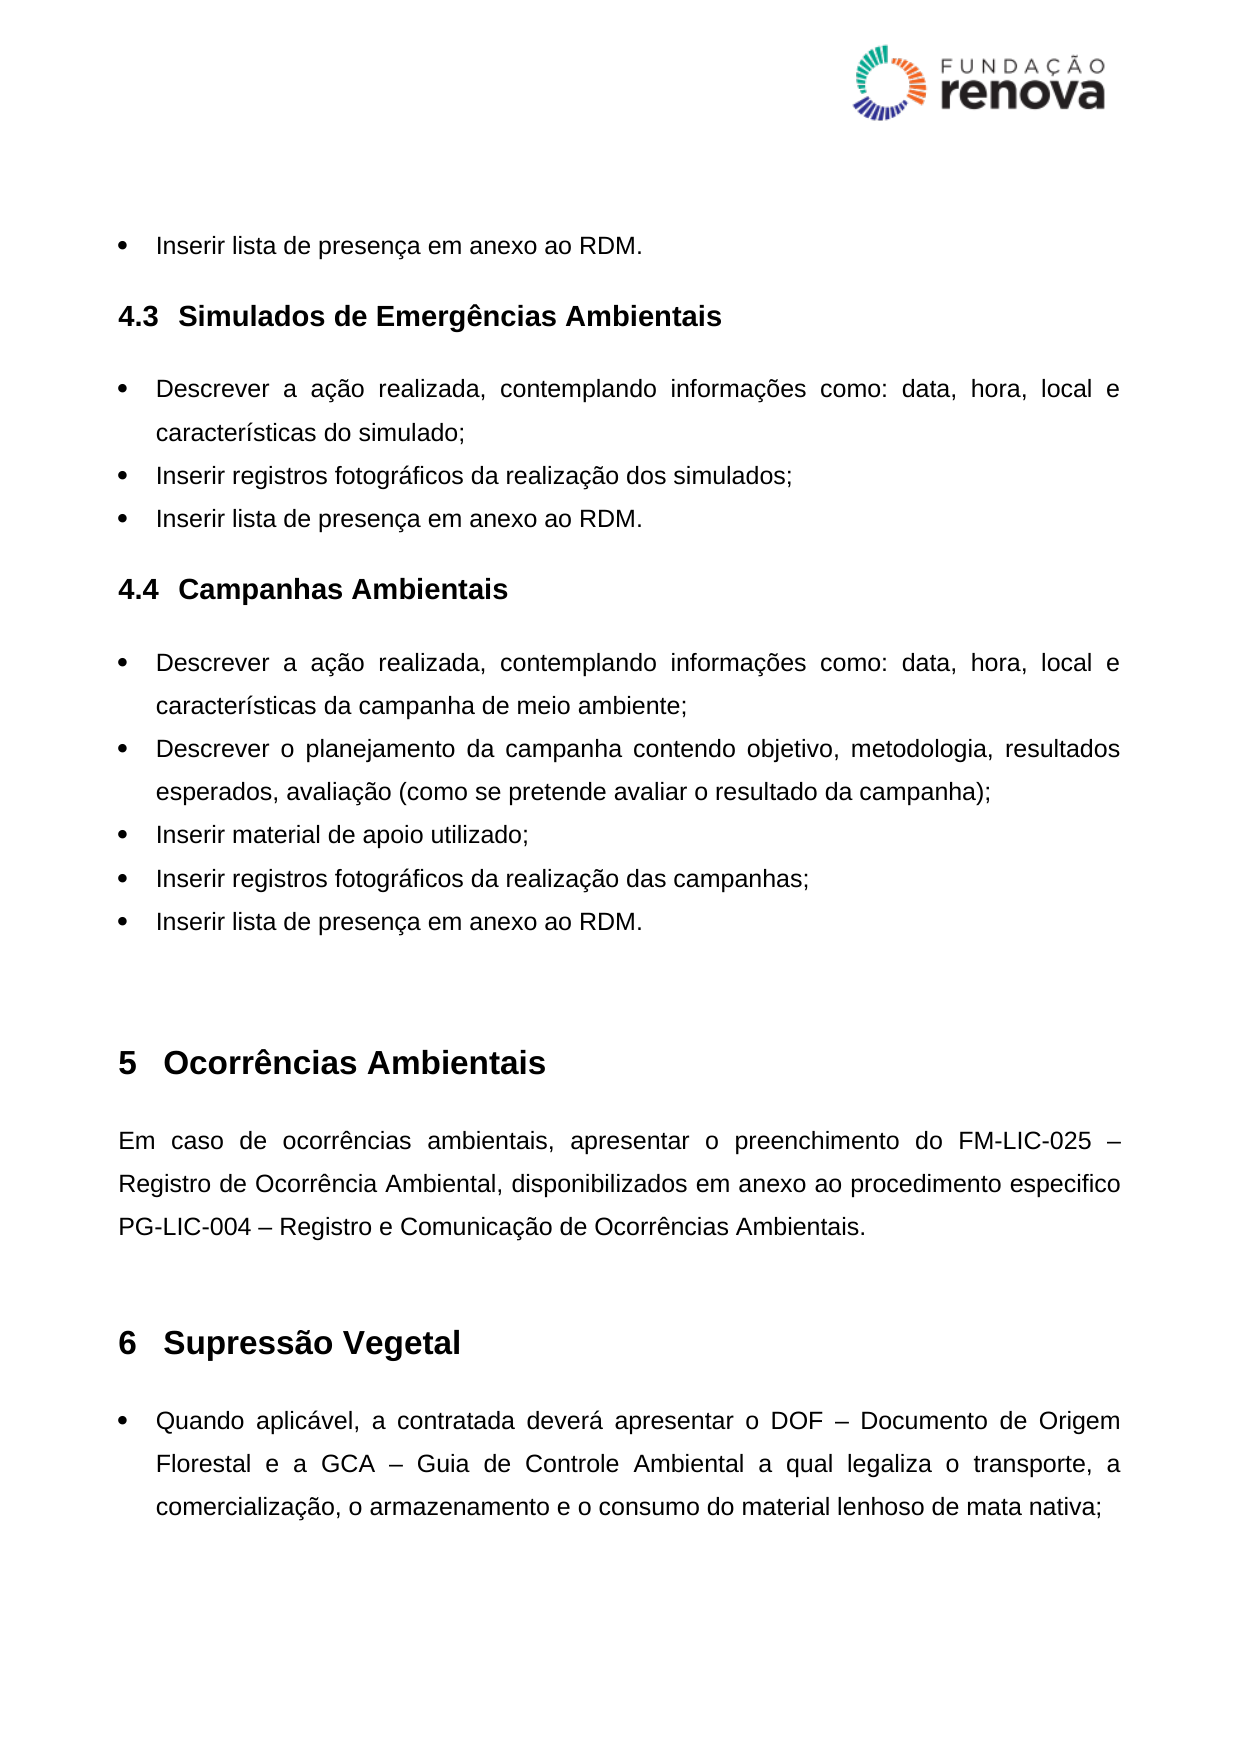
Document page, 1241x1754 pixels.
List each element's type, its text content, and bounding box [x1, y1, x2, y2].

list Descrever o planejamento da campanha contendo objetivo, metodologia, resultados esperados, avaliação (como se pretende avaliar o resultado da campanha); [118, 734, 1122, 806]
list Inserir material de apoio utilizado; [118, 820, 1122, 849]
list Descrever a ação realizada, contemplando informações como: data, hora, local e características do simulado; [118, 374, 1122, 446]
list Inserir registros fotográficos da realização das campanhas; [118, 863, 1122, 892]
subtitle Ocorrências Ambientais [118, 1043, 1122, 1082]
subtitle Campanhas Ambientais [118, 572, 1122, 606]
list Quando aplicável, a contratada deverá apresentar o DOF – Documento de Origem Florestal e a GCA – Guia de Controle Ambiental a qual legaliza o transporte, a comercialização, o armazenamento e o consumo do material lenhoso de mata nativa; [118, 1406, 1122, 1521]
list Inserir lista de presença em anexo ao RDM. [118, 504, 1122, 533]
subtitle Supressão Vegetal [118, 1323, 1122, 1362]
text Em caso de ocorrências ambientais, apresentar o preenchimento do FM-LIC-025 – Registro de Ocorrência Ambiental, disponibilizados em anexo ao procedimento especifico PG-LIC-004 – Registro e Comunicação de Ocorrências Ambientais. [118, 1126, 1122, 1241]
list Inserir lista de presença em anexo ao RDM. [118, 907, 1122, 936]
list Inserir registros fotográficos da realização dos simulados; [118, 461, 1122, 490]
list Descrever a ação realizada, contemplando informações como: data, hora, local e características da campanha de meio ambiente; [118, 648, 1122, 719]
subtitle Simulados de Emergências Ambientais [118, 299, 1122, 333]
list Inserir lista de presença em anexo ao RDM. [118, 231, 1122, 260]
